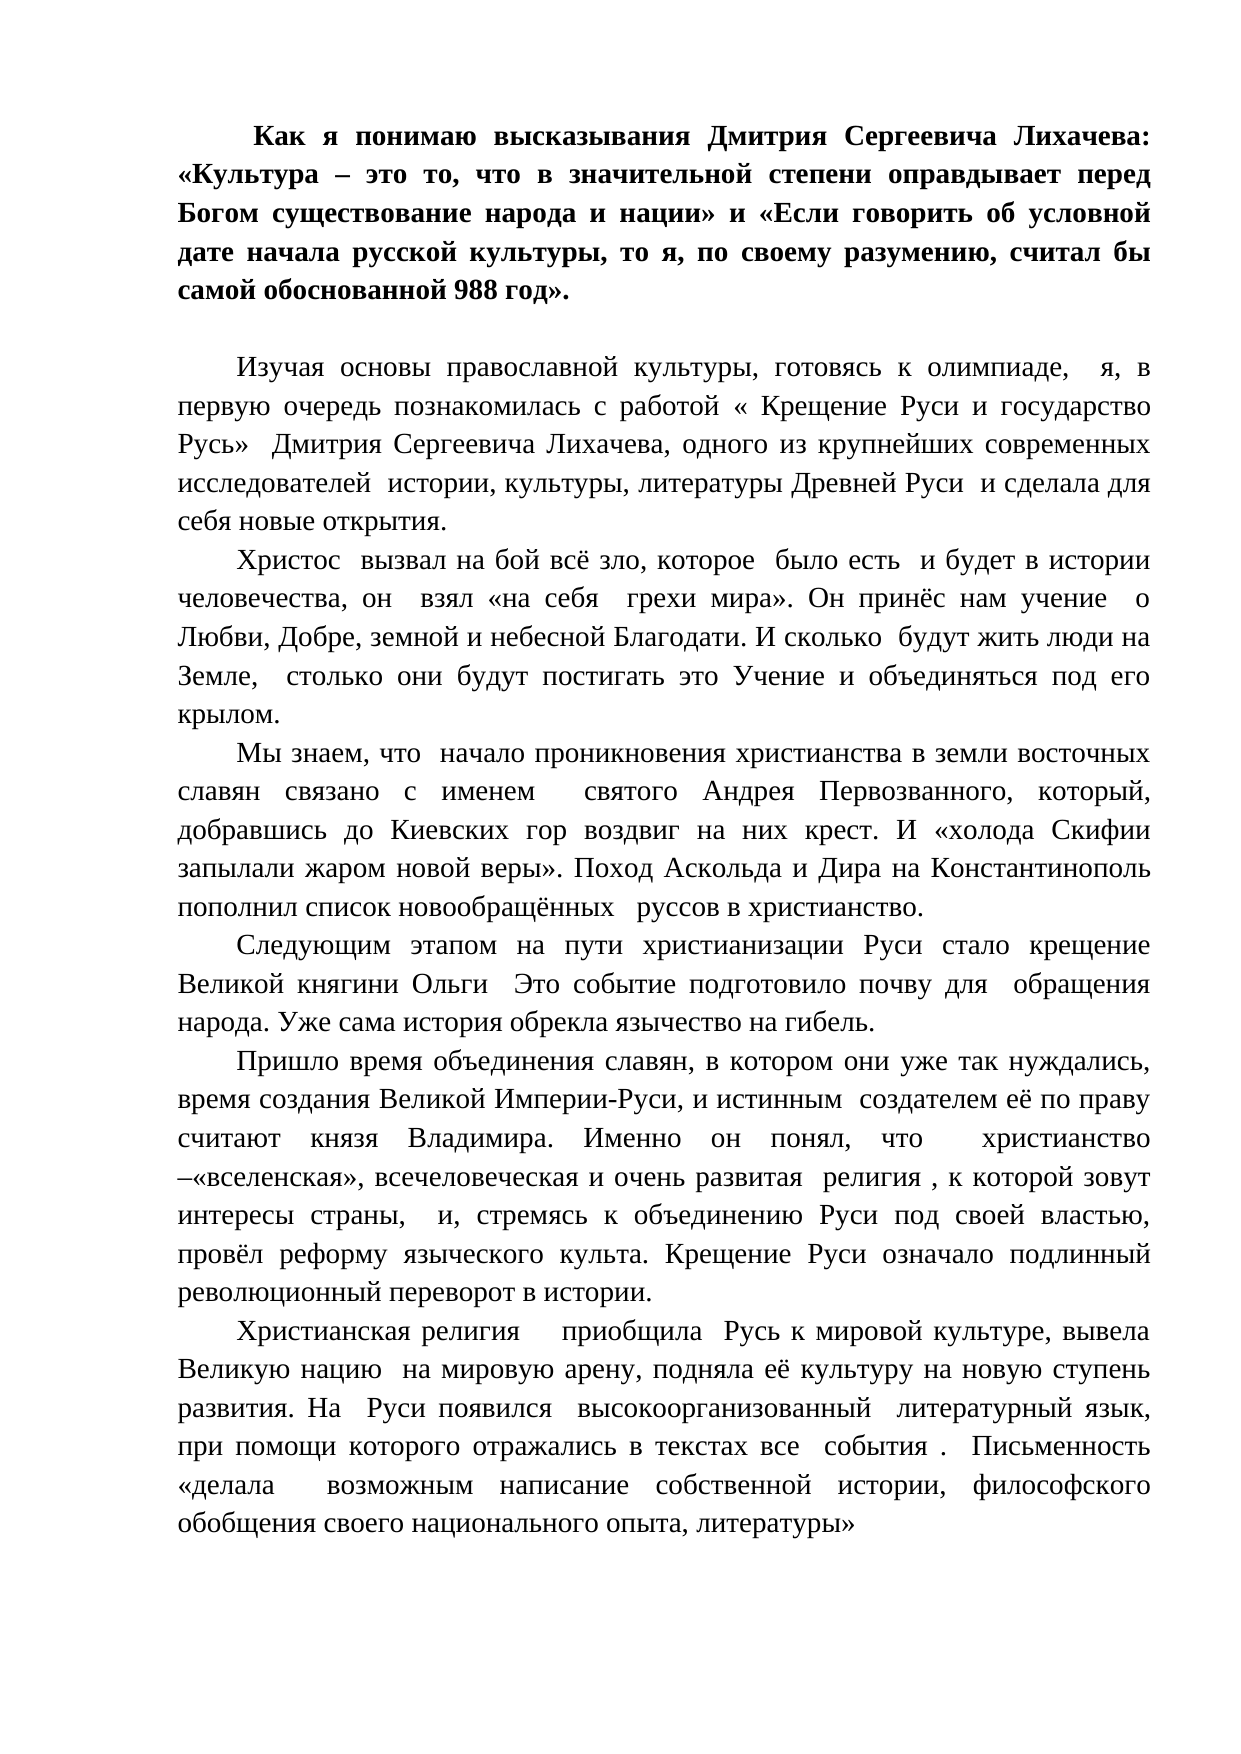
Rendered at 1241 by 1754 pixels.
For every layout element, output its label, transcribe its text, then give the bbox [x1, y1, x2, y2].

text Пришло время объединения славян, в котором они уже так нуждались, время создания Великой Империи-Руси, и истинным создателем её по праву считают князя Владимира. Именно он понял, что христианство –«вселенская», всечеловеческая и очень развитая религия , к которой зовут интересы страны, и, стремясь к объединению Руси под своей властью, провёл реформу языческого культа. Крещение Руси означало подлинный революционный переворот в истории. [177, 1043, 1152, 1308]
text Христос вызвал на бой всё зло, которое было есть и будет в истории человечества, он взял «на себя грехи мира». Он принёс нам учение о Любви, Добре, земной и небесной Благодати. И сколько будут жить люди на Земле, столько они будут постигать это Учение и объединяться под его крылом. [177, 542, 1152, 730]
text Как я понимаю высказывания Дмитрия Сергеевича Лихачева: «Культура – это то, что в значительной степени оправдывает перед Богом существование народа и нации» и «Если говорить об условной дате начала русской культуры, то я, по своему разумению, считал бы самой обоснованной 988 год». [177, 118, 1152, 306]
text Изучая основы православной культуры, готовясь к олимпиаде, я, в первую очередь познакомилась с работой « Крещение Руси и государство Русь» Дмитрия Сергеевича Лихачева, одного из крупнейших современных исследователей истории, культуры, литературы Древней Руси и сделала для себя новые открытия. [177, 349, 1152, 537]
text Следующим этапом на пути христианизации Руси стало крещение Великой княгини Ольги Это событие подготовило почву для обращения народа. Уже сама история обрекла язычество на гибель. [177, 927, 1152, 1038]
text Мы знаем, что начало проникновения христианства в земли восточных славян связано с именем святого Андрея Первозванного, который, добравшись до Киевских гор воздвиг на них крест. И «холода Скифии запылали жаром новой веры». Поход Аскольда и Дира на Константинополь пополнил список новообращённых руссов в христианство. [177, 735, 1152, 922]
text Христианская религия приобщила Русь к мировой культуре, вывела Великую нацию на мировую арену, подняла её культуру на новую ступень развития. На Руси появился высокоорганизованный литературный язык, при помощи которого отражались в текстах все события . Письменность «делала возможным написание собственной истории, философского обобщения своего национального опыта, литературы» [177, 1313, 1152, 1539]
